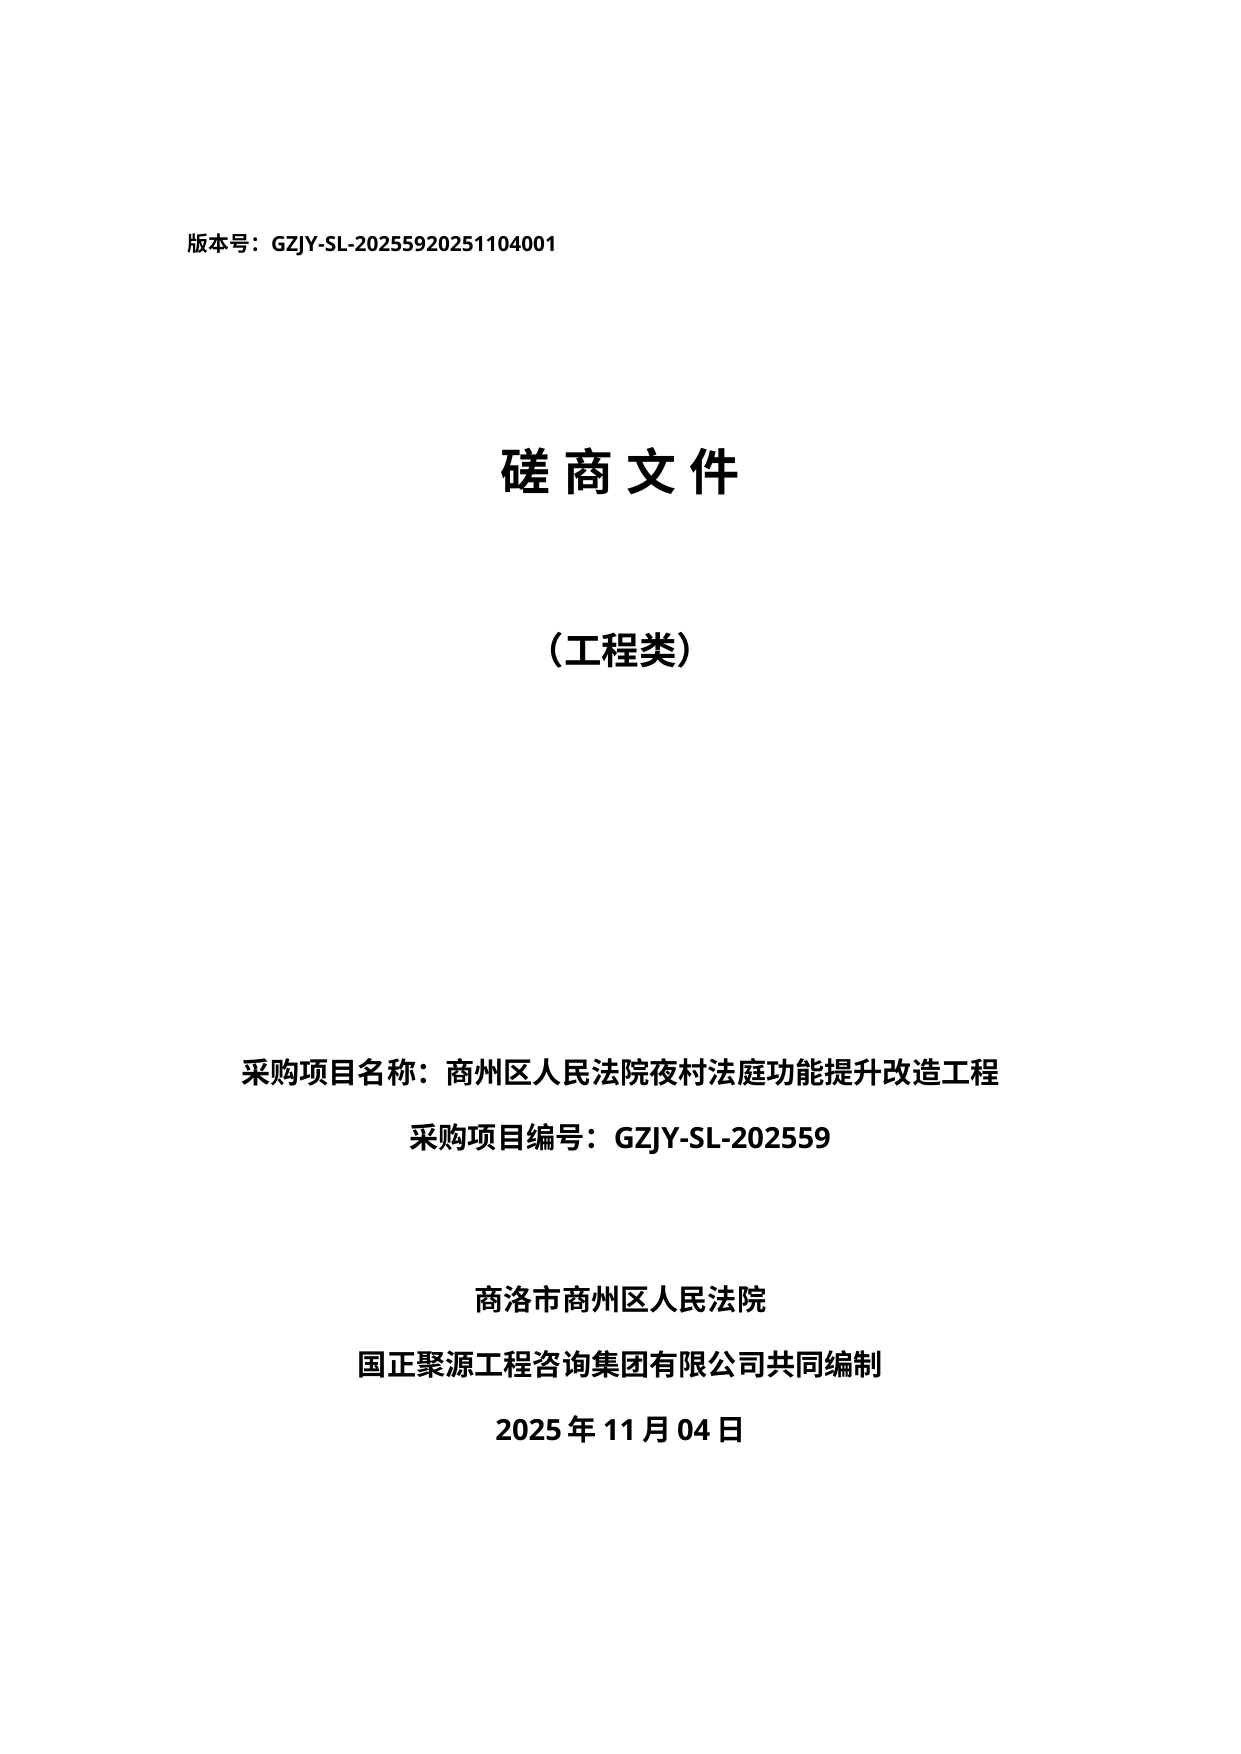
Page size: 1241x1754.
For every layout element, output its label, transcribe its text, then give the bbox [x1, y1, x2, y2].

text 采购项目编号：GZJY-SL-202559 [187, 1104, 1053, 1267]
text （工程类） [187, 617, 1053, 1039]
text 2025年11月04日 [187, 1397, 1053, 1462]
text 磋 商 文 件 [187, 422, 1053, 617]
text 商洛市商州区人民法院 [187, 1267, 1053, 1332]
text 采购项目名称：商州区人民法院夜村法庭功能提升改造工程 [187, 1039, 1053, 1104]
text 国正聚源工程咨询集团有限公司共同编制 [187, 1332, 1053, 1397]
text 版本号：GZJY-SL-20255920251104001 [187, 227, 1053, 422]
